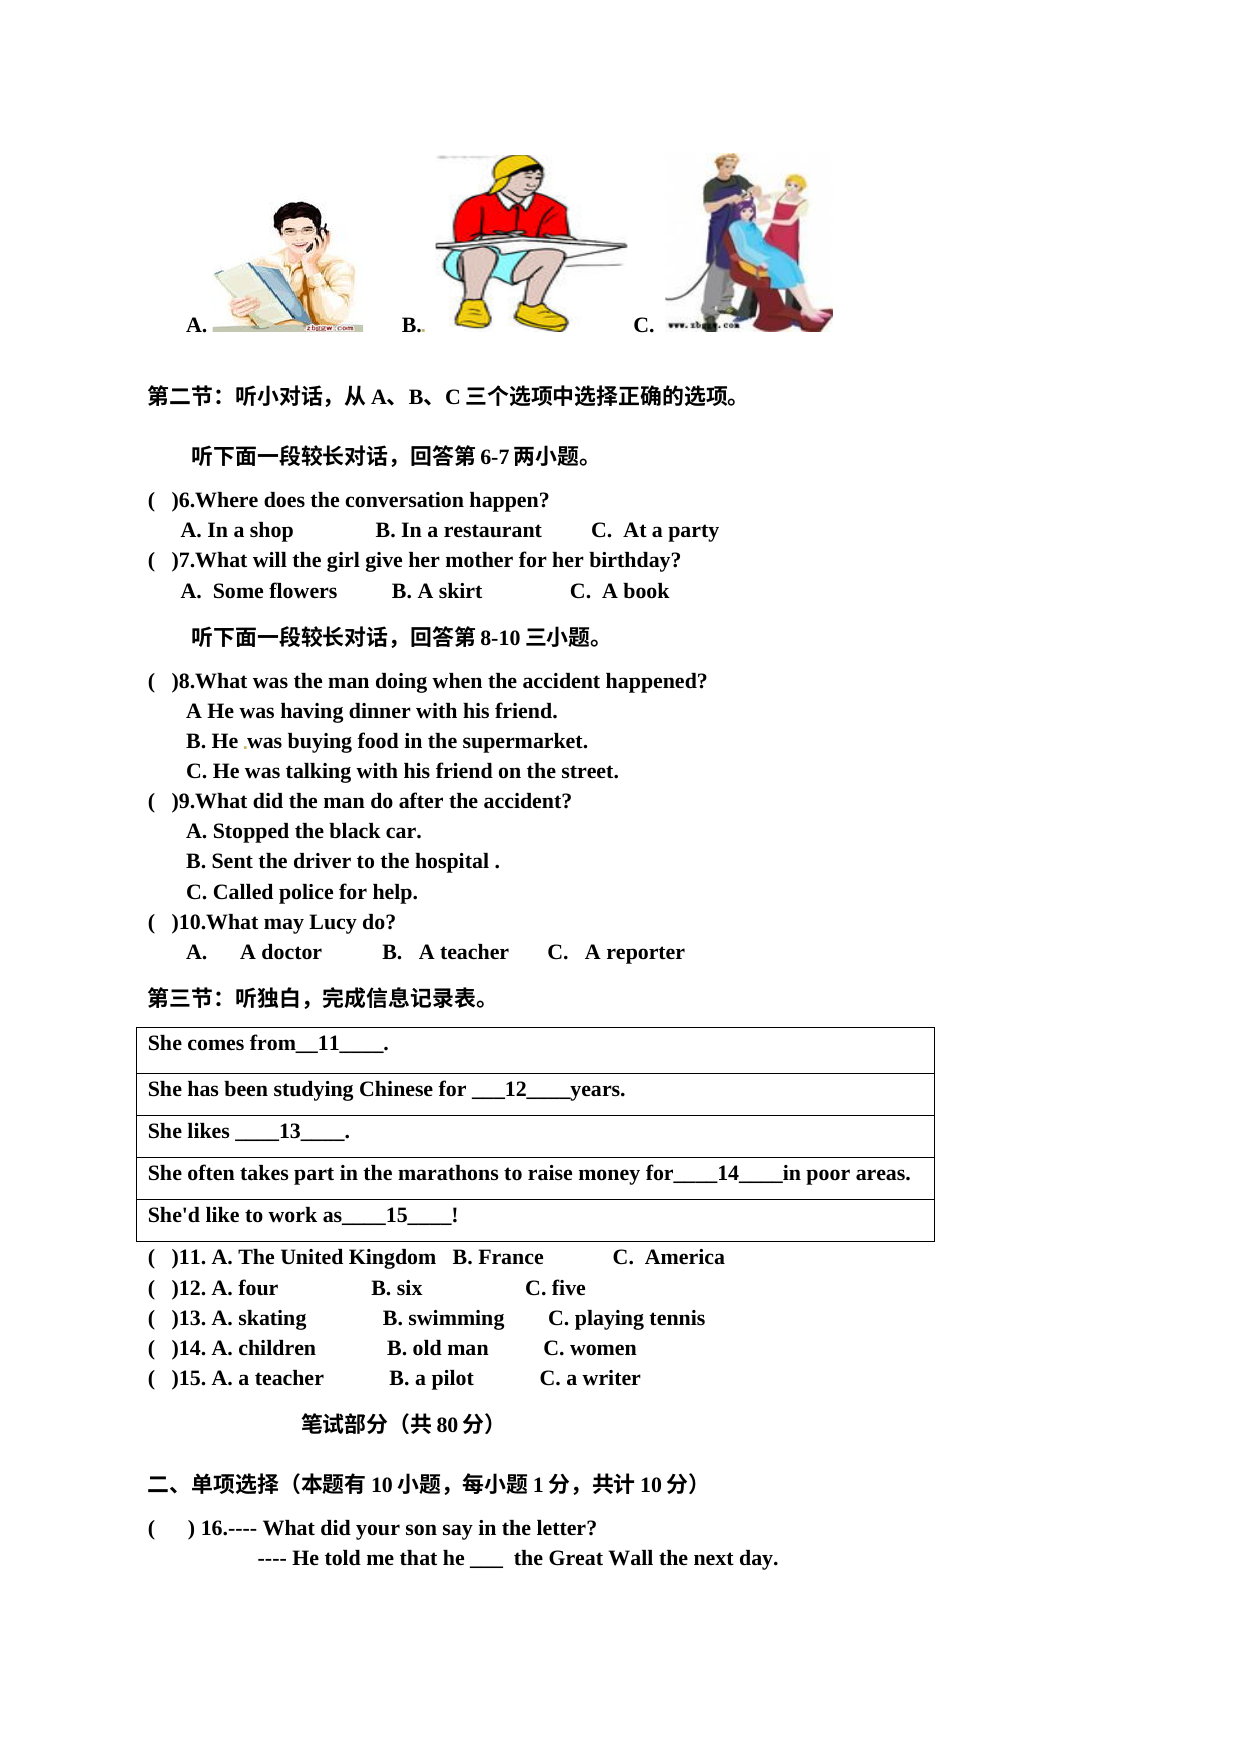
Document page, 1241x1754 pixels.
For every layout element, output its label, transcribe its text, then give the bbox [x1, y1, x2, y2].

text ( ) 16.---- What did your son say in the letter? [148, 1513, 1092, 1543]
text ( )6.Where does the conversation happen? [148, 485, 1092, 515]
text ---- He told me that he ___ the Great Wall the next day. [148, 1543, 1092, 1573]
text ( )14. A. children B. old man C. women [148, 1332, 1092, 1362]
text 二、单项选择（本题有10小题，每小题1分，共计10分） [148, 1453, 1092, 1513]
text 笔试部分（共80分） [148, 1392, 1092, 1453]
text ( )10.What may Lucy do? [148, 906, 1092, 936]
table_cell She'd like to work as____15____! [137, 1200, 934, 1241]
text ( )15. A. a teacher B. a pilot C. a writer [148, 1362, 1092, 1392]
table_header She comes from__11____. [137, 1028, 934, 1073]
text A He was having dinner with his friend. [148, 696, 1092, 726]
text ( )8.What was the man doing when the accident happened? [148, 666, 1092, 696]
text ( )7.What will the girl give her mother for her birthday? [148, 545, 1092, 575]
text ( )12. A. four B. six C. five [148, 1272, 1092, 1302]
text ( )9.What did the man do after the accident? [148, 786, 1092, 816]
list ：听小对话，从A、B、C三个选项中选择正确的选项。 [148, 364, 1092, 425]
table_cell She has been studying Chinese for ___12____years. [137, 1074, 934, 1115]
picture [665, 153, 833, 332]
text 听下面一段较长对话，回答第6-7两小题。 [148, 425, 1092, 485]
text B. Sent the driver to the hospital . [148, 846, 1092, 876]
text ( )13. A. skating B. swimming C. playing tennis [148, 1302, 1092, 1332]
table_cell She likes ____13____. [137, 1116, 934, 1157]
text B. He was buying food in the supermarket. [148, 726, 1092, 756]
text C. Called police for help. [148, 876, 1092, 906]
picture [435, 155, 628, 332]
picture [212, 194, 364, 332]
text C. He was talking with his friend on the street. [148, 756, 1092, 786]
text ( )11. A. The United Kingdom B. France C. America [148, 1242, 1092, 1272]
text 第三节：听独白，完成信息记录表。 [148, 967, 1092, 1027]
text A. Some flowers B. A skirt C. A book [148, 575, 1092, 605]
text A. In a shop B. In a restaurant C. At a party [148, 515, 1092, 545]
text 听下面一段较长对话，回答第8-10三小题。 [148, 605, 1092, 666]
table_cell She often takes part in the marathons to raise money for____14____in poor areas. [137, 1158, 934, 1199]
text A. A doctor B. A teacher C. A reporter [148, 936, 1092, 967]
text A. Stopped the black car. [148, 816, 1092, 846]
